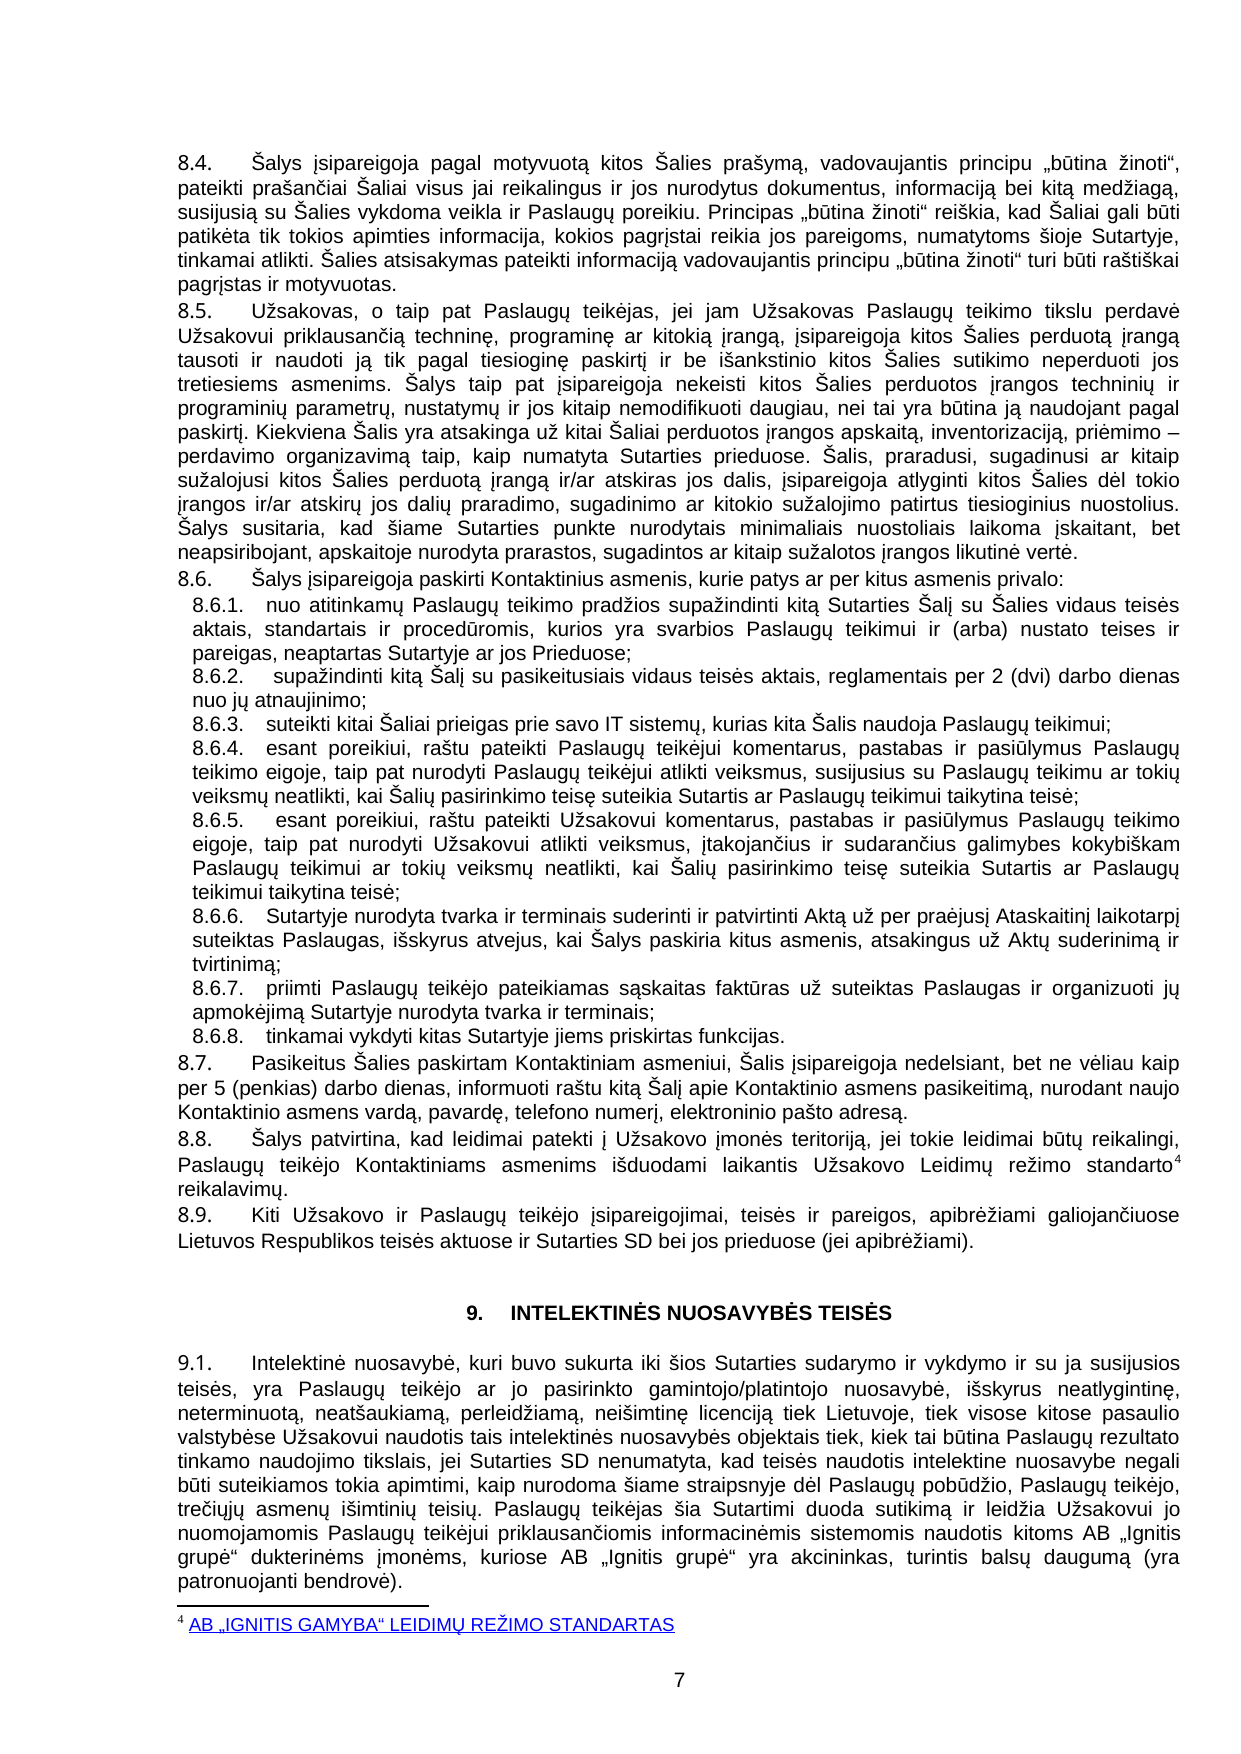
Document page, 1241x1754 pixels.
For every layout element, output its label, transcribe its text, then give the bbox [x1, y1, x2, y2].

list esant poreikiui, raštu pateikti Užsakovui komentarus, pastabas ir pasiūlymus Paslaugų teikimo eigoje, taip pat nurodyti Užsakovui atlikti veiksmus, įtakojančius ir sudarančius galimybes kokybiškam Paslaugų teikimui ar tokių veiksmų neatlikti, kai Šalių pasirinkimo teisę suteikia Sutartis ar Paslaugų teikimui taikytina teisė; [192, 808, 1181, 904]
list Pasikeitus Šalies paskirtam Kontaktiniam asmeniui, Šalis įsipareigoja nedelsiant, bet ne vėliau kaip per 5 (penkias) darbo dienas, informuoti raštu kitą Šalį apie Kontaktinio asmens pasikeitimą, nurodant naujo Kontaktinio asmens vardą, pavardę, telefono numerį, elektroninio pašto adresą. [177, 1048, 1181, 1124]
list esant poreikiui, raštu pateikti Paslaugų teikėjui komentarus, pastabas ir pasiūlymus Paslaugų teikimo eigoje, taip pat nurodyti Paslaugų teikėjui atlikti veiksmus, susijusius su Paslaugų teikimu ar tokių veiksmų neatlikti, kai Šalių pasirinkimo teisę suteikia Sutartis ar Paslaugų teikimui taikytina teisė; [192, 736, 1181, 808]
list tinkamai vykdyti kitas Sutartyje jiems priskirtas funkcijas. [192, 1024, 1181, 1048]
list priimti Paslaugų teikėjo pateikiamas sąskaitas faktūras už suteiktas Paslaugas ir organizuoti jų apmokėjimą Sutartyje nurodyta tvarka ir terminais; [192, 976, 1181, 1024]
list INTELEKTINĖS NUOSAVYBĖS TEISĖS [177, 1301, 1181, 1324]
list supažindinti kitą Šalį su pasikeitusiais vidaus teisės aktais, reglamentais per 2 (dvi) darbo dienas nuo jų atnaujinimo; [192, 664, 1181, 712]
list suteikti kitai Šaliai prieigas prie savo IT sistemų, kurias kita Šalis naudoja Paslaugų teikimui; [192, 712, 1181, 736]
list Kiti Užsakovo ir Paslaugų teikėjo įsipareigojimai, teisės ir pareigos, apibrėžiami galiojančiuose Lietuvos Respublikos teisės aktuose ir Sutarties SD bei jos prieduose (jei apibrėžiami). [177, 1200, 1181, 1253]
list Šalys įsipareigoja pagal motyvuotą kitos Šalies prašymą, vadovaujantis principu „būtina žinoti“, pateikti prašančiai Šaliai visus jai reikalingus ir jos nurodytus dokumentus, informaciją bei kitą medžiagą, susijusią su Šalies vykdoma veikla ir Paslaugų poreikiu. Principas „būtina žinoti“ reiškia, kad Šaliai gali būti patikėta tik tokios apimties informacija, kokios pagrįstai reikia jos pareigoms, numatytoms šioje Sutartyje, tinkamai atlikti. Šalies atsisakymas pateikti informaciją vadovaujantis principu „būtina žinoti“ turi būti raštiškai pagrįstas ir motyvuotas. [177, 148, 1181, 296]
list Intelektinė nuosavybė, kuri buvo sukurta iki šios Sutarties sudarymo ir vykdymo ir su ja susijusios teisės, yra Paslaugų teikėjo ar jo pasirinkto gamintojo/platintojo nuosavybė, išskyrus neatlygintinę, neterminuotą, neatšaukiamą, perleidžiamą, neišimtinę licenciją tiek Lietuvoje, tiek visose kitose pasaulio valstybėse Užsakovui naudotis tais intelektinės nuosavybės objektais tiek, kiek tai būtina Paslaugų rezultato tinkamo naudojimo tikslais, jei Sutarties SD nenumatyta, kad teisės naudotis intelektine nuosavybe negali būti suteikiamos tokia apimtimi, kaip nurodoma šiame straipsnyje dėl Paslaugų pobūdžio, Paslaugų teikėjo, trečiųjų asmenų išimtinių teisių. Paslaugų teikėjas šia Sutartimi duoda sutikimą ir leidžia Užsakovui jo nuomojamomis Paslaugų teikėjui priklausančiomis informacinėmis sistemomis naudotis kitoms AB „Ignitis grupė“ dukterinėms įmonėms, kuriose AB „Ignitis grupė“ yra akcininkas, turintis balsų daugumą (yra patronuojanti bendrovė). [177, 1348, 1181, 1593]
list Sutartyje nurodyta tvarka ir terminais suderinti ir patvirtinti Aktą už per praėjusį Ataskaitinį laikotarpį suteiktas Paslaugas, išskyrus atvejus, kai Šalys paskiria kitus asmenis, atsakingus už Aktų suderinimą ir tvirtinimą; [192, 904, 1181, 976]
list Šalys patvirtina, kad leidimai patekti į Užsakovo įmonės teritoriją, jei tokie leidimai būtų reikalingi, Paslaugų teikėjo Kontaktiniams asmenims išduodami laikantis Užsakovo Leidimų režimo standarto reikalavimų. [177, 1124, 1181, 1200]
list nuo atitinkamų Paslaugų teikimo pradžios supažindinti kitą Sutarties Šalį su Šalies vidaus teisės aktais, standartais ir procedūromis, kurios yra svarbios Paslaugų teikimui ir (arba) nustato teises ir pareigas, neaptartas Sutartyje ar jos Prieduose; [192, 592, 1181, 664]
list Užsakovas, o taip pat Paslaugų teikėjas, jei jam Užsakovas Paslaugų teikimo tikslu perdavė Užsakovui priklausančią techninę, programinę ar kitokią įrangą, įsipareigoja kitos Šalies perduotą įrangą tausoti ir naudoti ją tik pagal tiesioginę paskirtį ir be išankstinio kitos Šalies sutikimo neperduoti jos tretiesiems asmenims. Šalys taip pat įsipareigoja nekeisti kitos Šalies perduotos įrangos techninių ir programinių parametrų, nustatymų ir jos kitaip nemodifikuoti daugiau, nei tai yra būtina ją naudojant pagal paskirtį. Kiekviena Šalis yra atsakinga už kitai Šaliai perduotos įrangos apskaitą, inventorizaciją, priėmimo – perdavimo organizavimą taip, kaip numatyta Sutarties prieduose. Šalis, praradusi, sugadinusi ar kitaip sužalojusi kitos Šalies perduotą įrangą ir/ar atskiras jos dalis, įsipareigoja atlyginti kitos Šalies dėl tokio įrangos ir/ar atskirų jos dalių praradimo, sugadinimo ar kitokio sužalojimo patirtus tiesioginius nuostolius. Šalys susitaria, kad šiame Sutarties punkte nurodytais minimaliais nuostoliais laikoma įskaitant, bet neapsiribojant, apskaitoje nurodyta prarastos, sugadintos ar kitaip sužalotos įrangos likutinė vertė. [177, 296, 1181, 564]
list Šalys įsipareigoja paskirti Kontaktinius asmenis, kurie patys ar per kitus asmenis privalo: [177, 564, 1181, 592]
